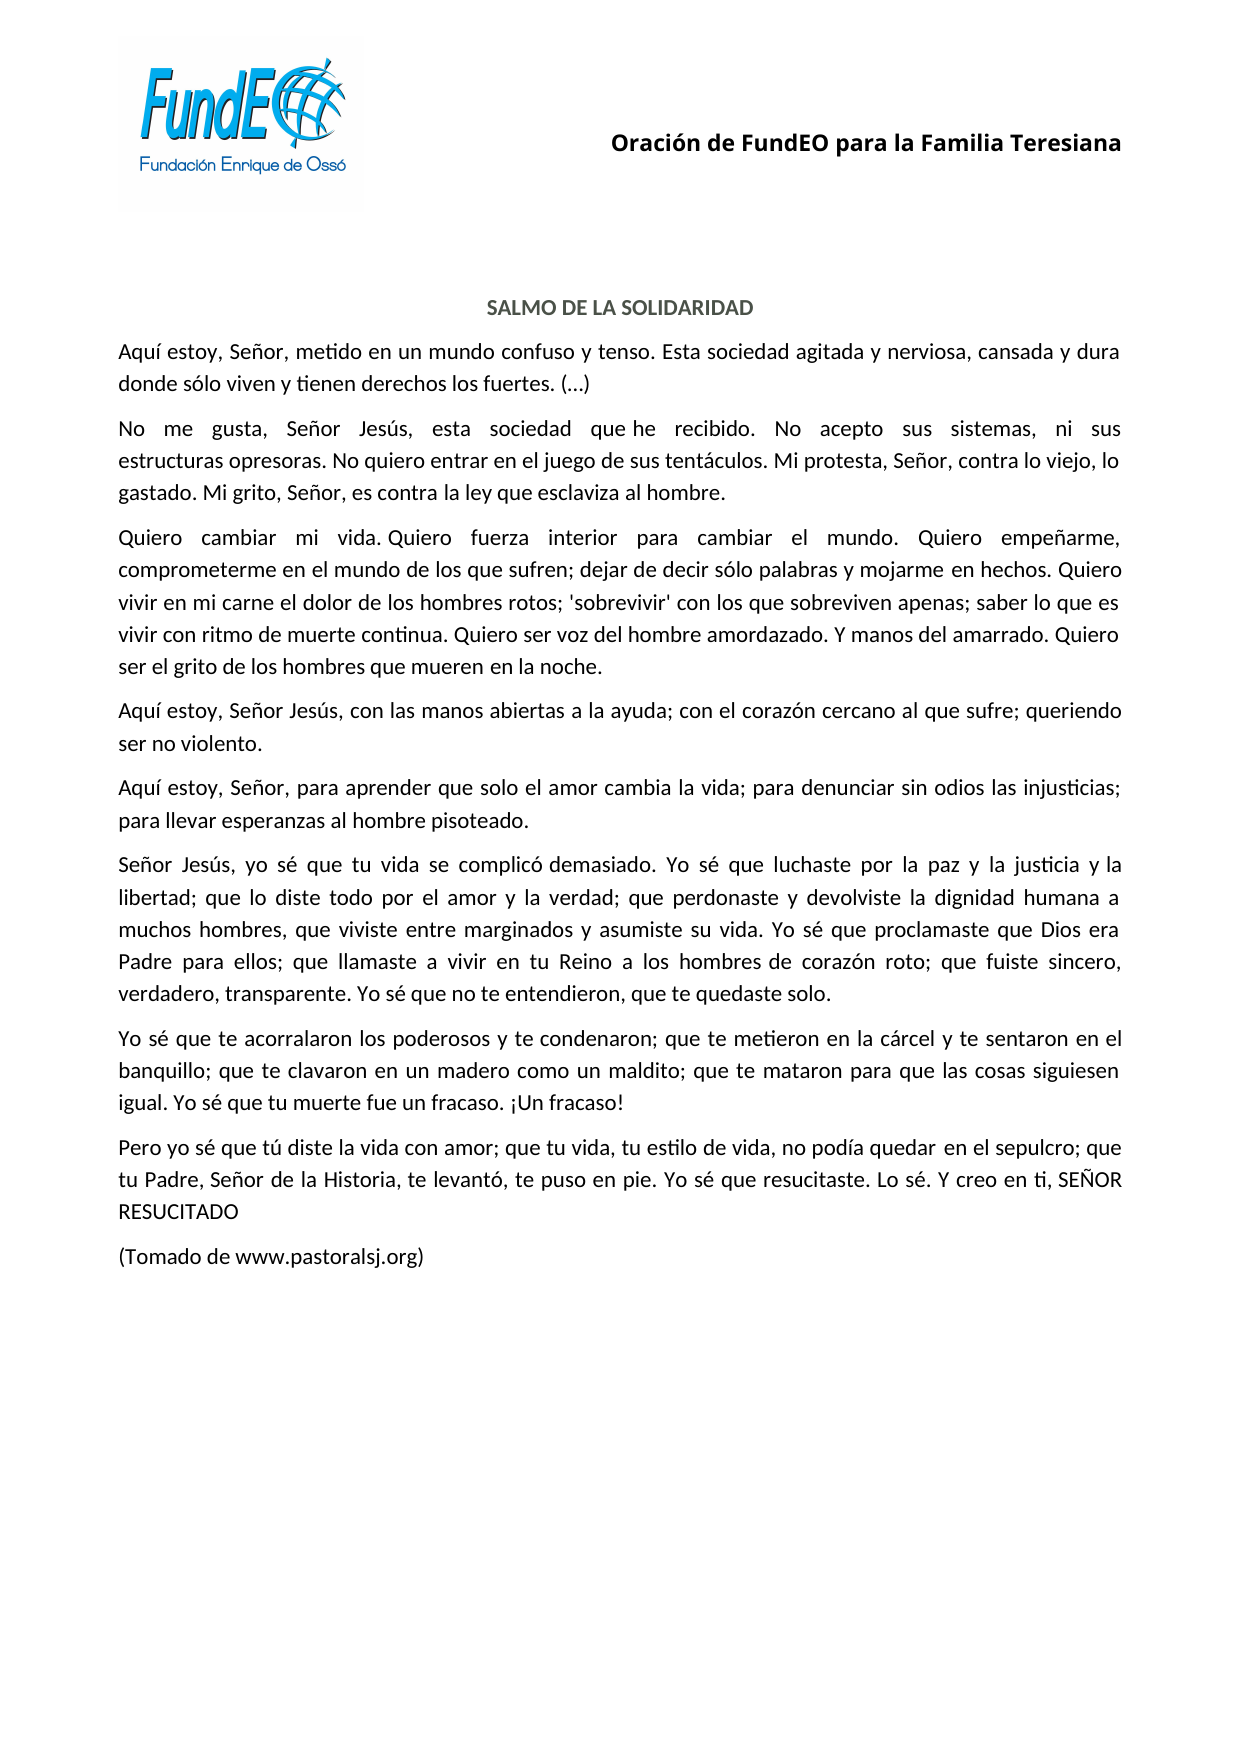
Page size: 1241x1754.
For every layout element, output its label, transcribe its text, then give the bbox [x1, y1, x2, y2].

text Aquí estoy, Señor Jesús, con las manos abiertas a la ayuda; con el corazón cercano al que sufre; queriendo ser no violento. [118, 697, 1122, 757]
picture [117, 36, 365, 211]
text Aquí estoy, Señor, metido en un mundo confuso y tenso. Esta sociedad agitada y nerviosa, cansada y dura donde sólo viven y tienen derechos los fuertes. (…) [118, 337, 1122, 397]
text No me gusta, Señor Jesús, esta sociedad que he recibido. No acepto sus sistemas, ni sus estructuras opresoras. No quiero entrar en el juego de sus tentáculos. Mi protesta, Señor, contra lo viejo, lo gastado. Mi grito, Señor, es contra la ley que esclaviza al hombre. [118, 414, 1122, 507]
text Quiero cambiar mi vida. Quiero fuerza interior para cambiar el mundo. Quiero empeñarme, comprometerme en el mundo de los que sufren; dejar de decir sólo palabras y mojarme en hechos. Quiero vivir en mi carne el dolor de los hombres rotos; 'sobrevivir' con los que sobreviven apenas; saber lo que es vivir con ritmo de muerte continua. Quiero ser voz del hombre amordazado. Y manos del amarrado. Quiero ser el grito de los hombres que mueren en la noche. [118, 523, 1122, 680]
text SALMO DE LA SOLIDARIDAD [118, 293, 1122, 321]
text Pero yo sé que tú diste la vida con amor; que tu vida, tu estilo de vida, no podía quedar en el sepulcro; que tu Padre, Señor de la Historia, te levantó, te puso en pie. Yo sé que resucitaste. Lo sé. Y creo en ti, SEÑOR RESUCITADO [118, 1133, 1122, 1225]
text Aquí estoy, Señor, para aprender que solo el amor cambia la vida; para denunciar sin odios las injusticias; para llevar esperanzas al hombre pisoteado. [118, 773, 1122, 834]
text Yo sé que te acorralaron los poderosos y te condenaron; que te metieron en la cárcel y te sentaron en el banquillo; que te clavaron en un madero como un maldito; que te mataron para que las cosas siguiesen igual. Yo sé que tu muerte fue un fracaso. ¡Un fracaso! [118, 1024, 1122, 1116]
text (Tomado de www.pastoralsj.org) [118, 1242, 1122, 1270]
text Señor Jesús, yo sé que tu vida se complicó demasiado. Yo sé que luchaste por la paz y la justicia y la libertad; que lo diste todo por el amor y la verdad; que perdonaste y devolviste la dignidad humana a muchos hombres, que viviste entre marginados y asumiste su vida. Yo sé que proclamaste que Dios era Padre para ellos; que llamaste a vivir en tu Reino a los hombres de corazón roto; que fuiste sincero, verdadero, transparente. Yo sé que no te entendieron, que te quedaste solo. [118, 850, 1122, 1007]
